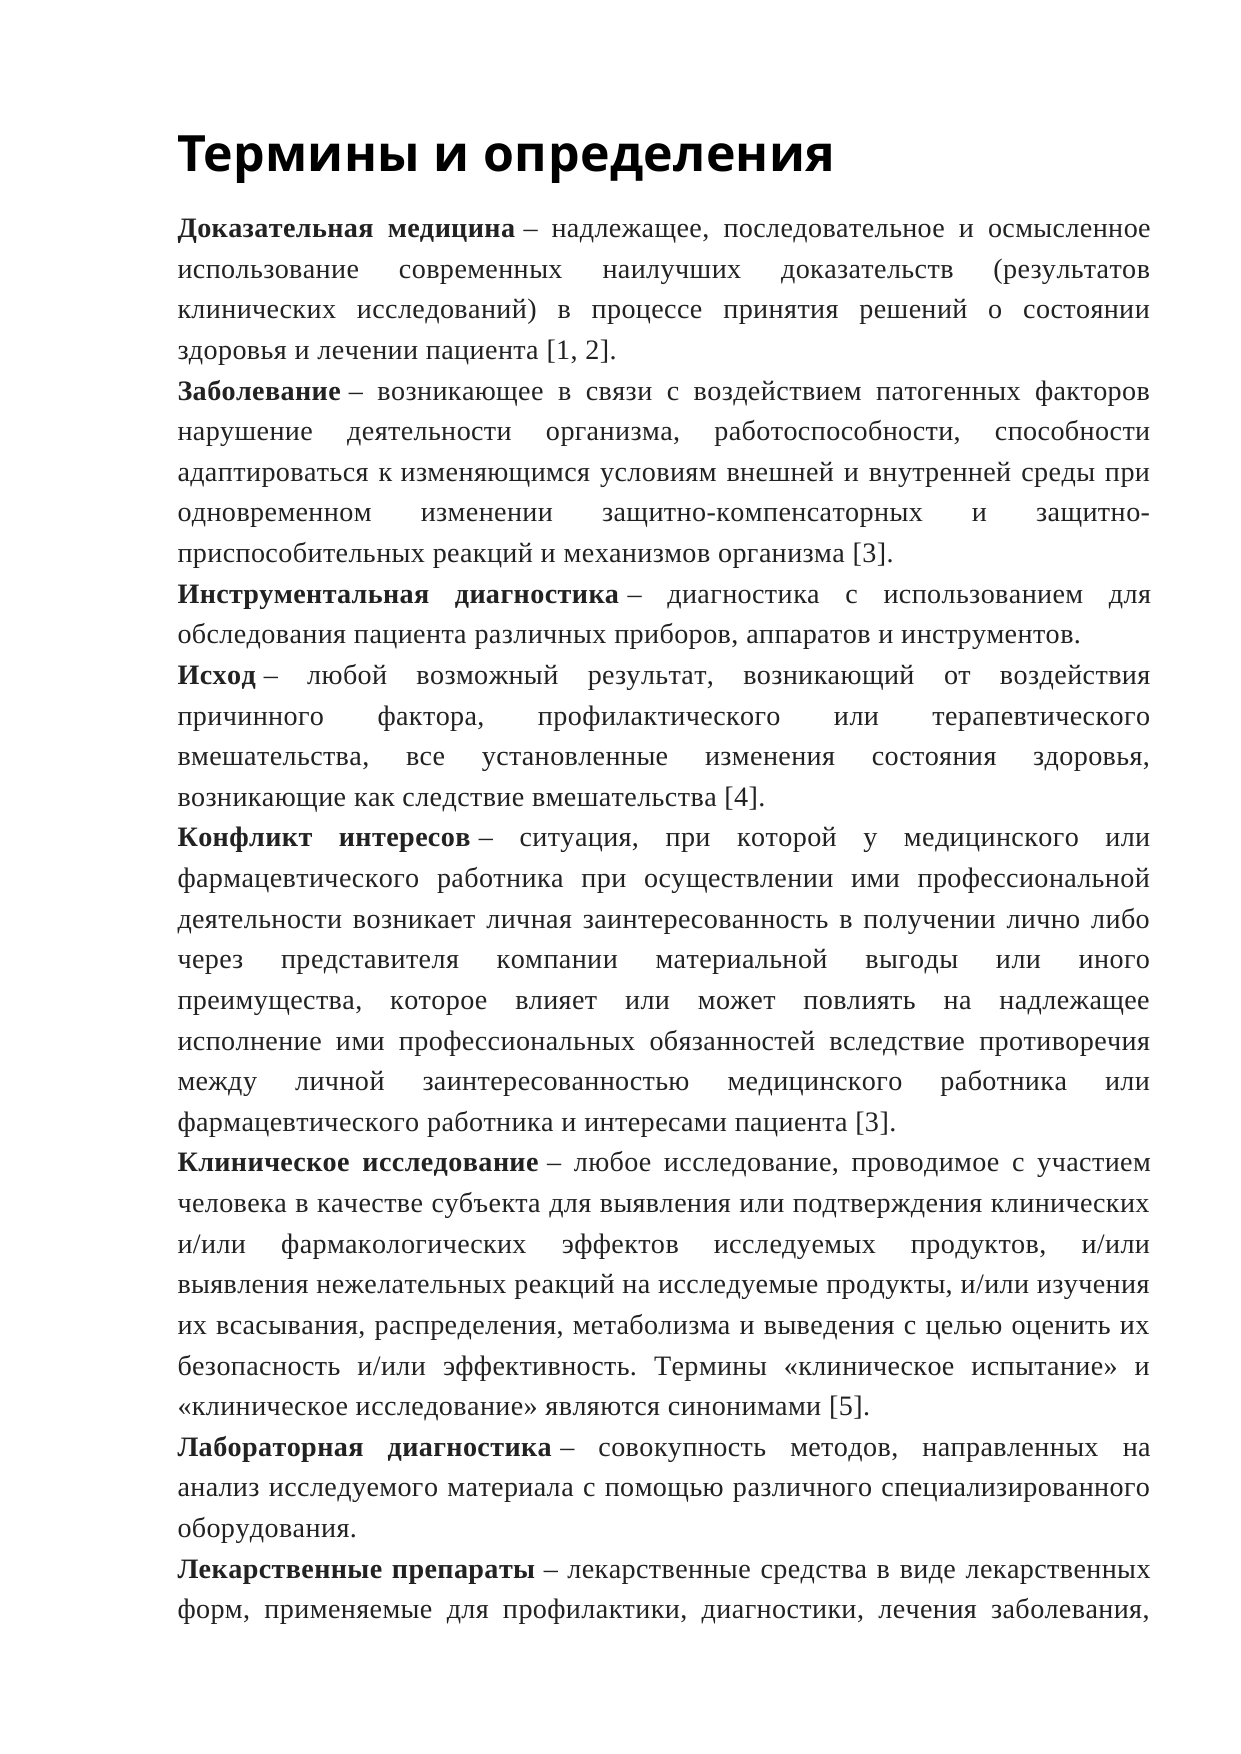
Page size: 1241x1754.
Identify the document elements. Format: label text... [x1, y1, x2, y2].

text Заболевание – возникающее в связи с воздействием патогенных факторов нарушение деятельности организма, работоспособности, способности адаптироваться к изменяющимся условиям внешней и внутренней среды при одновременном изменении защитно-компенсаторных и защитно-приспособительных реакций и механизмов организма [3]. [177, 365, 1152, 568]
text Инструментальная диагностика – диагностика с использованием для обследования пациента различных приборов, аппаратов и инструментов. [177, 568, 1152, 650]
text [177, 1543, 1152, 1625]
text Лабораторная диагностика – совокупность методов, направленных на анализ исследуемого материала с помощью различного специализированного оборудования. [177, 1422, 1152, 1543]
text Исход – любой возможный результат, возникающий от воздействия причинного фактора, профилактического или терапевтического вмешательства, все установленные изменения состояния здоровья, возникающие как следствие вмешательства [4]. [177, 650, 1152, 812]
text Доказательная медицина – надлежащее, последовательное и осмысленное использование современных наилучших доказательств (результатов клинических исследований) в процессе принятия решений о состоянии здоровья и лечении пациента [1, 2]. [177, 203, 1152, 365]
text Клиническое исследование – любое исследование, проводимое с участием человека в качестве субъекта для выявления или подтверждения клинических и/или фармакологических эффектов исследуемых продуктов, и/или выявления нежелательных реакций на исследуемые продукты, и/или изучения их всасывания, распределения, метаболизма и выведения с целью оценить их безопасность и/или эффективность. Термины «клиническое испытание» и «клиническое исследование» являются синонимами [5]. [177, 1137, 1152, 1422]
text Конфликт интересов – ситуация, при которой у медицинского или фармацевтического работника при осуществлении ими профессиональной деятельности возникает личная заинтересованность в получении лично либо через представителя компании материальной выгоды или иного преимущества, которое влияет или может повлиять на надлежащее исполнение ими профессиональных обязанностей вследствие противоречия между личной заинтересованностью медицинского работника или фармацевтического работника и интересами пациента [3]. [177, 812, 1152, 1137]
text Термины и определения [177, 118, 1152, 186]
